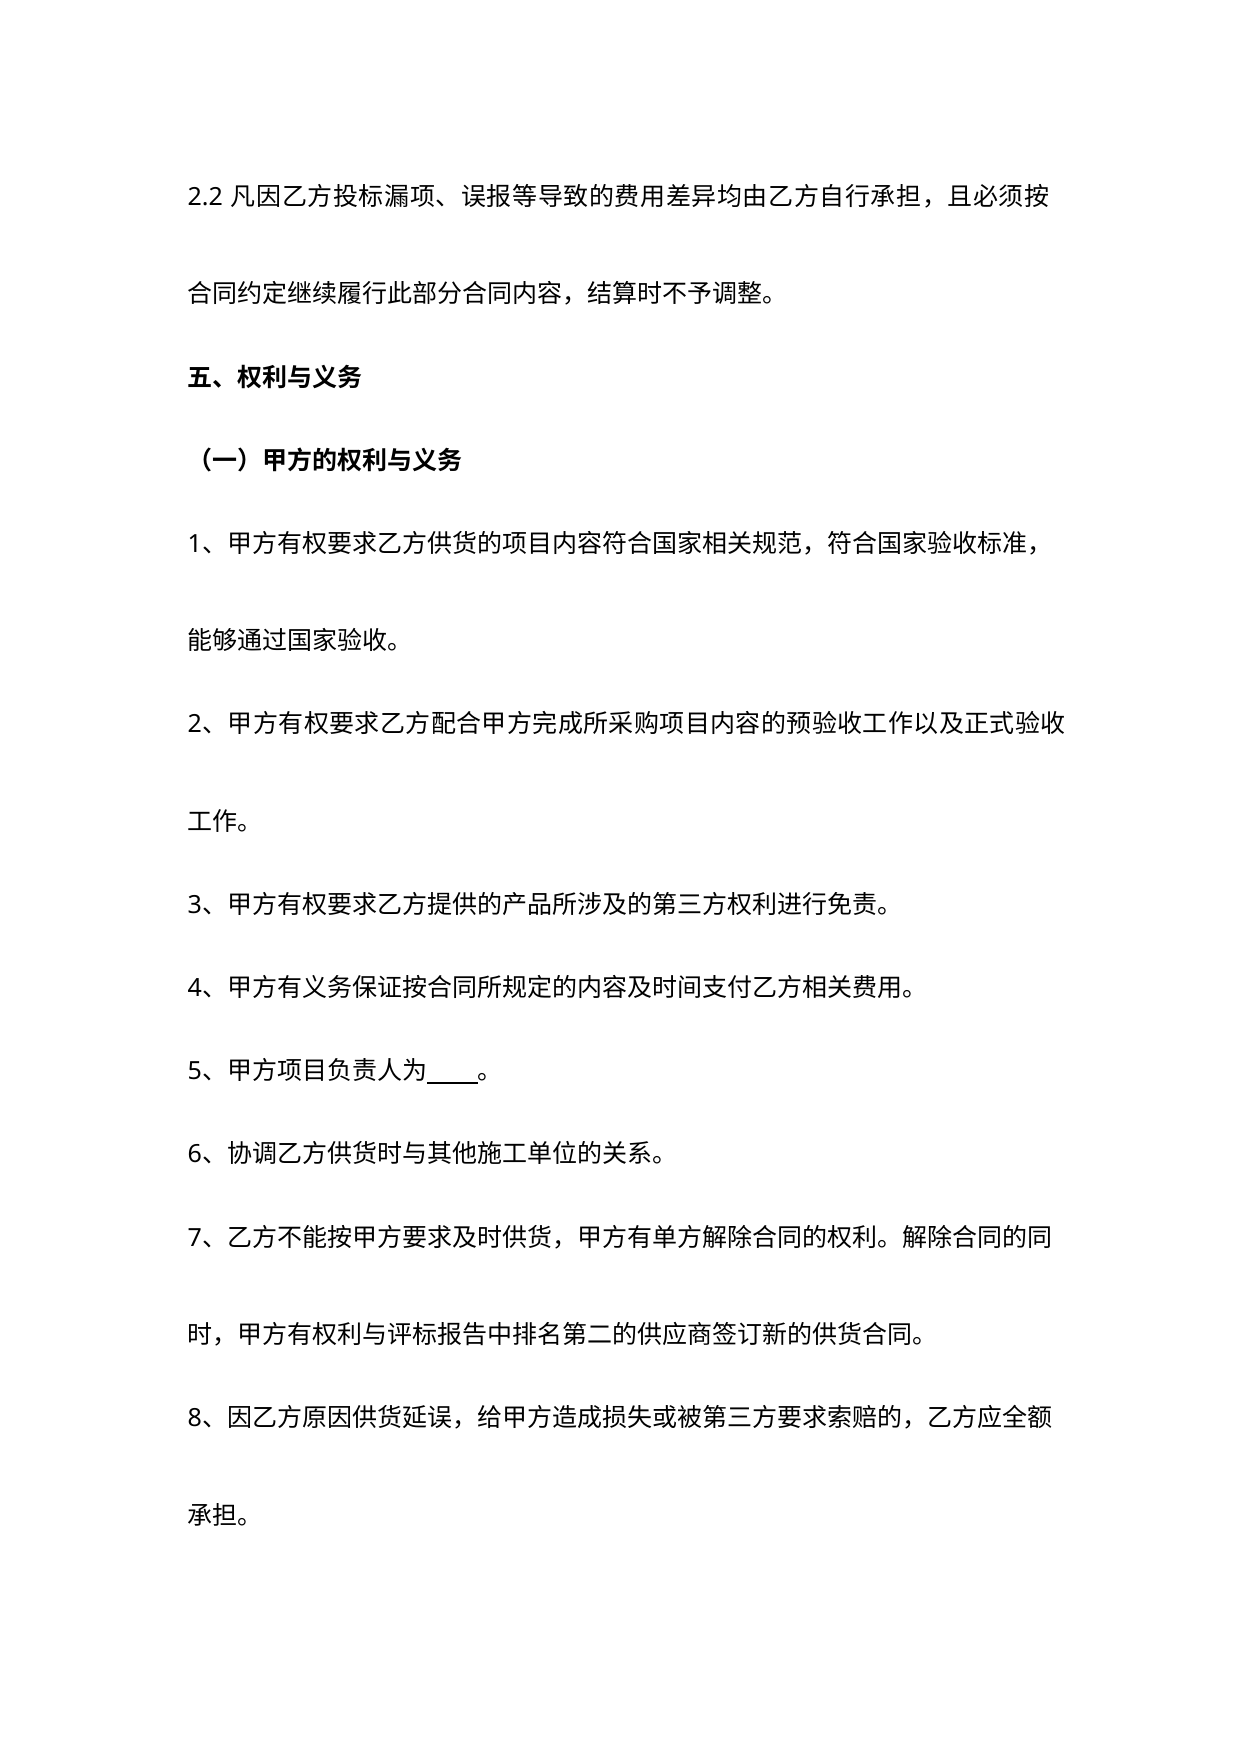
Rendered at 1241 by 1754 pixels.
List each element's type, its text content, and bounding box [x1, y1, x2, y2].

text 6、协调乙方供货时与其他施工单位的关系。 [187, 1119, 1053, 1184]
text 2.2 凡因乙方投标漏项、误报等导致的费用差异均由乙方自行承担，且必须按合同约定继续履行此部分合同内容，结算时不予调整。 [187, 162, 1053, 324]
text （一）甲方的权利与义务 [187, 426, 1053, 491]
text 2、甲方有权要求乙方配合甲方完成所采购项目内容的预验收工作以及正式验收工作。 [187, 689, 1068, 852]
text 1、甲方有权要求乙方供货的项目内容符合国家相关规范，符合国家验收标准，能够通过国家验收。 [187, 509, 1053, 671]
text 8、因乙方原因供货延误，给甲方造成损失或被第三方要求索赔的，乙方应全额承担。 [187, 1383, 1053, 1546]
text 4、甲方有义务保证按合同所规定的内容及时间支付乙方相关费用。 [187, 953, 1053, 1018]
text 5、甲方项目负责人为 。 [187, 1036, 1053, 1101]
text 3、甲方有权要求乙方提供的产品所涉及的第三方权利进行免责。 [187, 870, 1053, 935]
text 7、乙方不能按甲方要求及时供货，甲方有单方解除合同的权利。解除合同的同时，甲方有权利与评标报告中排名第二的供应商签订新的供货合同。 [187, 1203, 1053, 1365]
text 五、权利与义务 [187, 343, 1053, 408]
